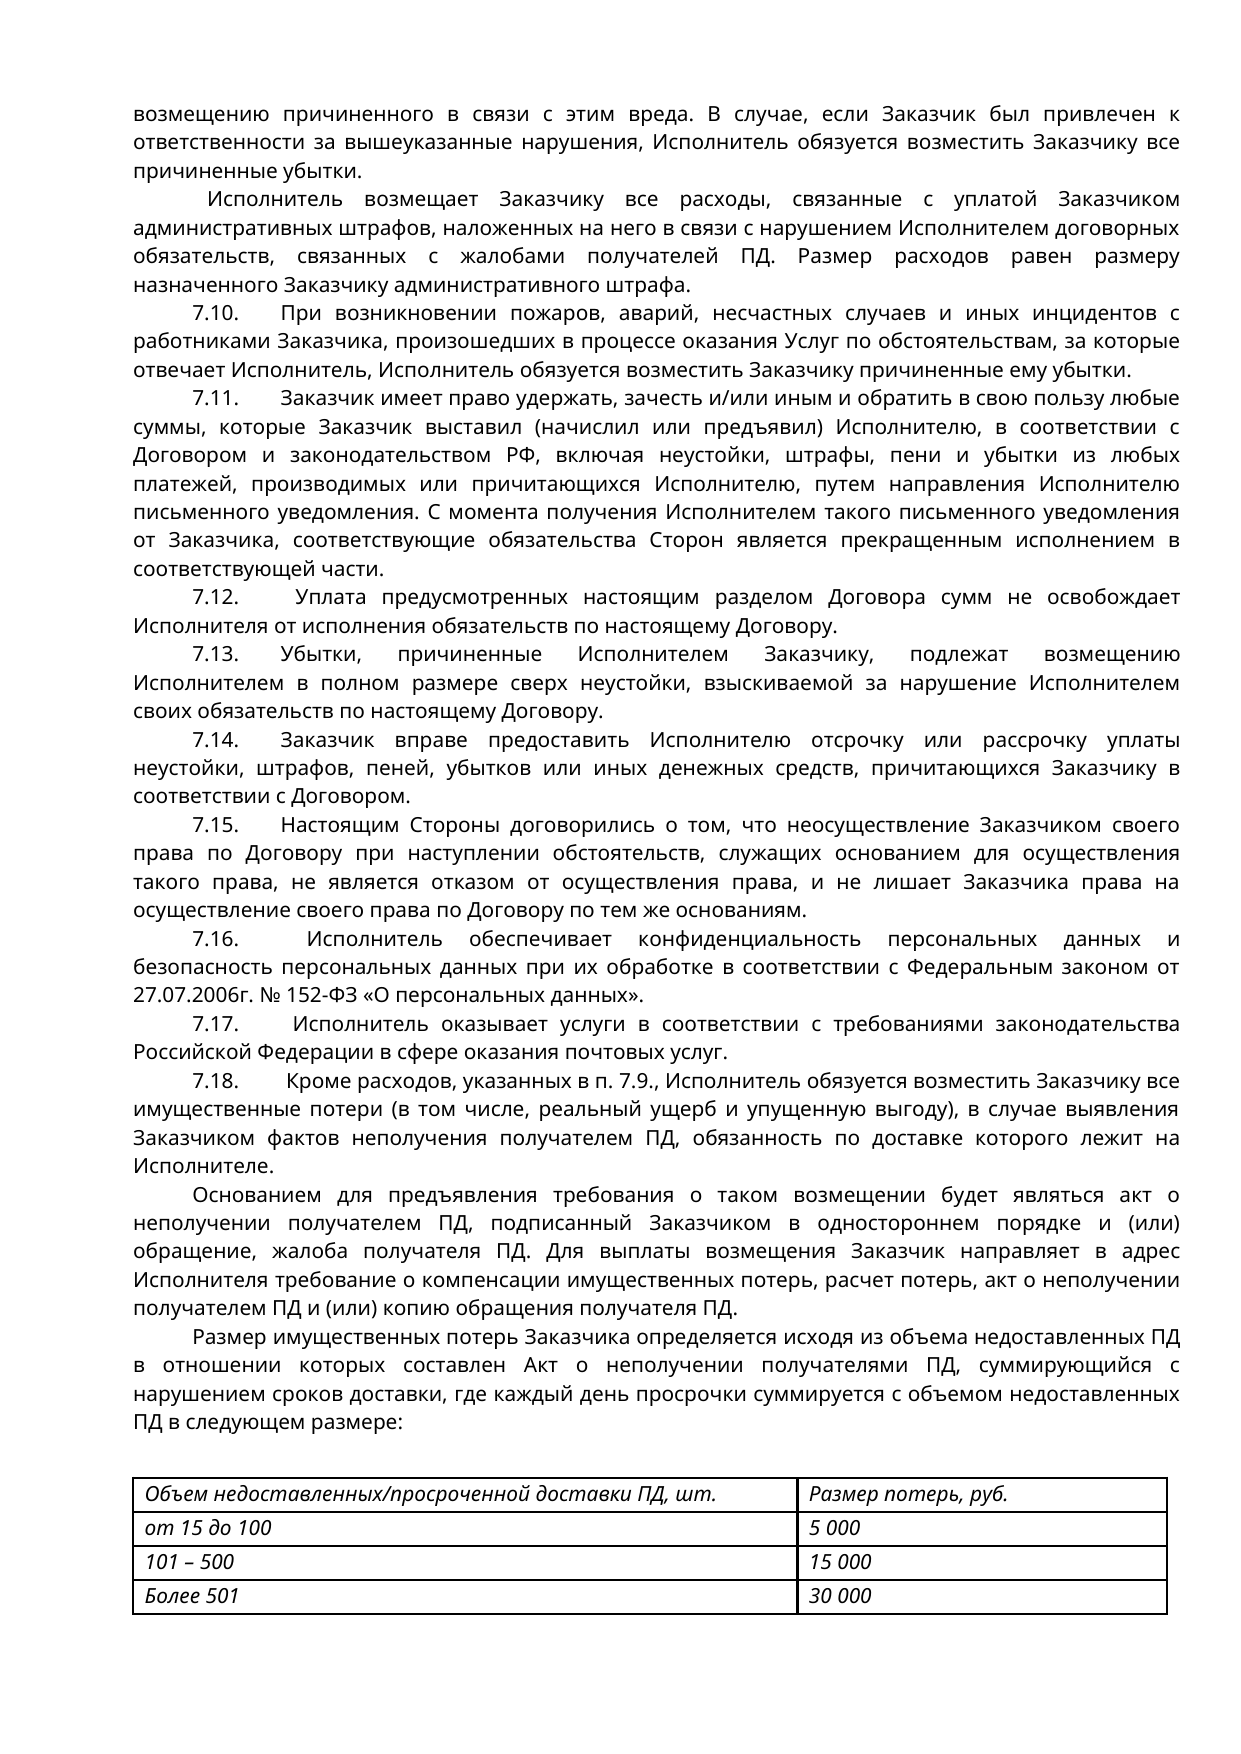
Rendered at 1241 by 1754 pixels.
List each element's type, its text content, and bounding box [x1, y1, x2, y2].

table_cell 30 000 [799, 1581, 1166, 1613]
table_cell 15 000 [799, 1547, 1166, 1579]
list Исполнитель обеспечивает конфиденциальность персональных данных и безопасность персональных данных при их обработке в соответствии с Федеральным законом от 27.07.2006г. № 152-ФЗ «О персональных данных». [133, 924, 1181, 1009]
table_cell 5 000 [799, 1513, 1166, 1545]
table_header Объем недоставленных/просроченной доставки ПД, шт. [134, 1479, 796, 1511]
text Исполнитель возмещает Заказчику все расходы, связанные с уплатой Заказчиком административных штрафов, наложенных на него в связи с нарушением Исполнителем договорных обязательств, связанных с жалобами получателей ПД. Размер расходов равен размеру назначенного Заказчику административного штрафа. [133, 184, 1181, 298]
list Уплата предусмотренных настоящим разделом Договора сумм не освобождает Исполнителя от исполнения обязательств по настоящему Договору. [133, 582, 1181, 639]
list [133, 99, 1181, 184]
list При возникновении пожаров, аварий, несчастных случаев и иных инцидентов с работниками Заказчика, произошедших в процессе оказания Услуг по обстоятельствам, за которые отвечает Исполнитель, Исполнитель обязуется возместить Заказчику причиненные ему убытки. [133, 298, 1181, 383]
text Основанием для предъявления требования о таком возмещении будет являться акт о неполучении получателем ПД, подписанный Заказчиком в одностороннем порядке и (или) обращение, жалоба получателя ПД. Для выплаты возмещения Заказчик направляет в адрес Исполнителя требование о компенсации имущественных потерь, расчет потерь, акт о неполучении получателем ПД и (или) копию обращения получателя ПД. [133, 1180, 1181, 1322]
list Заказчик имеет право удержать, зачесть и/или иным и обратить в свою пользу любые суммы, которые Заказчик выставил (начислил или предъявил) Исполнителю, в соответствии с Договором и законодательством РФ, включая неустойки, штрафы, пени и убытки из любых платежей, производимых или причитающихся Исполнителю, путем направления Исполнителю письменного уведомления. С момента получения Исполнителем такого письменного уведомления от Заказчика, соответствующие обязательства Сторон является прекращенным исполнением в соответствующей части. [133, 383, 1181, 582]
list Настоящим Стороны договорились о том, что неосуществление Заказчиком своего права по Договору при наступлении обстоятельств, служащих основанием для осуществления такого права, не является отказом от осуществления права, и не лишает Заказчика права на осуществление своего права по Договору по тем же основаниям. [133, 810, 1181, 924]
table_cell 101 – 500 [134, 1547, 796, 1579]
table_header Размер потерь, руб. [799, 1479, 1166, 1511]
table_cell от 15 до 100 [134, 1513, 796, 1545]
table_cell Более 501 [134, 1581, 796, 1613]
list Кроме расходов, указанных в п. 7.9., Исполнитель обязуется возместить Заказчику все имущественные потери (в том числе, реальный ущерб и упущенную выгоду), в случае выявления Заказчиком фактов неполучения получателем ПД, обязанность по доставке которого лежит на Исполнителе. [133, 1066, 1181, 1180]
list Исполнитель оказывает услуги в соответствии с требованиями законодательства Российской Федерации в сфере оказания почтовых услуг. [133, 1009, 1181, 1066]
text Размер имущественных потерь Заказчика определяется исходя из объема недоставленных ПД в отношении которых составлен Акт о неполучении получателями ПД, суммирующийся с нарушением сроков доставки, где каждый день просрочки суммируется с объемом недоставленных ПД в следующем размере: [133, 1322, 1181, 1436]
list Убытки, причиненные Исполнителем Заказчику, подлежат возмещению Исполнителем в полном размере сверх неустойки, взыскиваемой за нарушение Исполнителем своих обязательств по настоящему Договору. [133, 639, 1181, 725]
list Заказчик вправе предоставить Исполнителю отсрочку или рассрочку уплаты неустойки, штрафов, пеней, убытков или иных денежных средств, причитающихся Заказчику в соответствии с Договором. [133, 725, 1181, 810]
